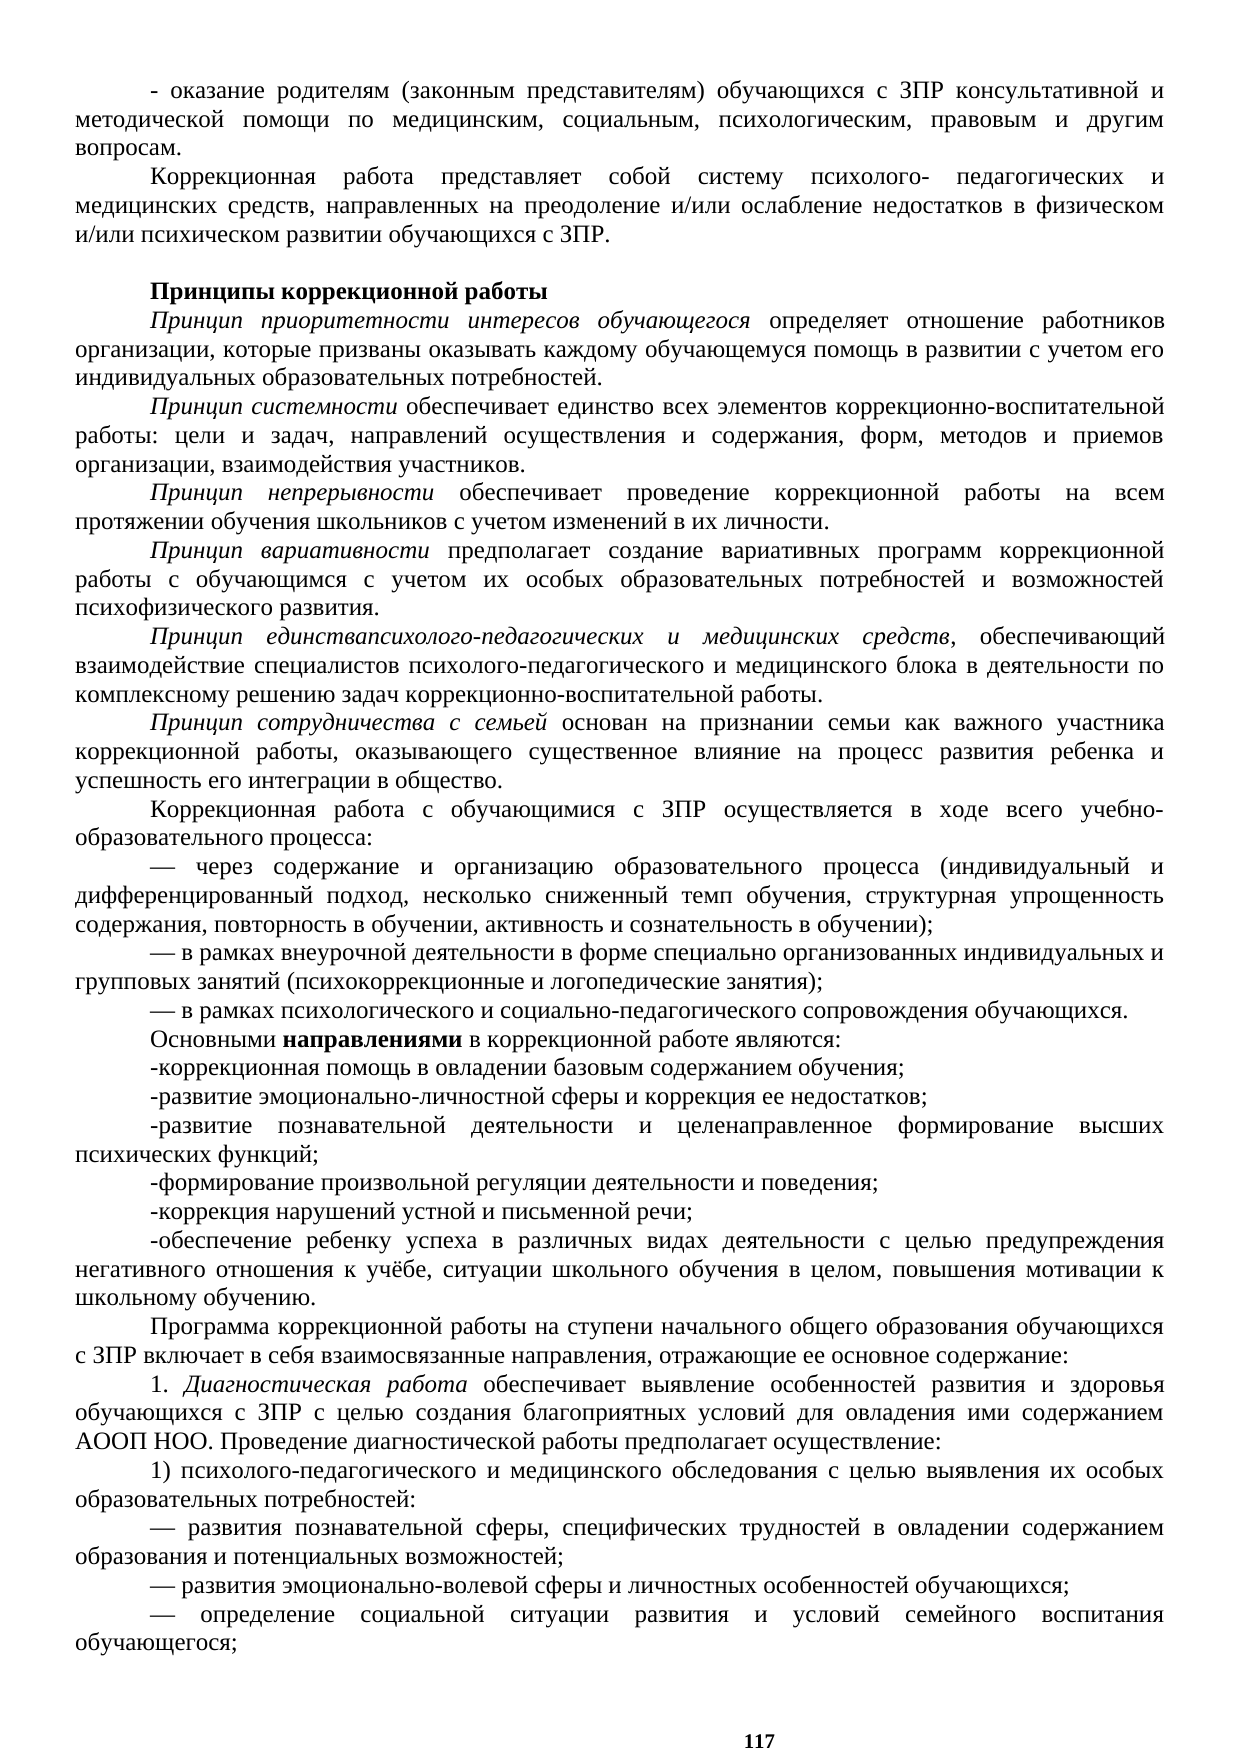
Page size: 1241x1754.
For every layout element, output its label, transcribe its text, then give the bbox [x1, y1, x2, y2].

text Принцип сотрудничества с семьей основан на признании семьи как важного участника коррекционной работы, оказывающего существенное влияние на процесс развития ребенка и успешность его интеграции в общество. [75, 707, 1165, 794]
text ― развития познавательной сферы, специфических трудностей в овладении содержанием образования и потенциальных возможностей; [75, 1512, 1165, 1570]
text ― в рамках психологического и социально-педагогического сопровождения обучающихся. [75, 995, 1165, 1024]
text 1. Диагностическая работа обеспечивает выявление особенностей развития и здоровья обучающихся с ЗПР с целью создания благоприятных условий для овладения ими содержанием АООП НОО. Проведение диагностической работы предполагает осуществление: [75, 1369, 1165, 1455]
text Принцип приоритетности интересов обучающегося определяет отношение работников организации, которые призваны оказывать каждому обучающемуся помощь в развитии с учетом его индивидуальных образовательных потребностей. [75, 305, 1165, 391]
text Коррекционная работа с обучающимися с ЗПР осуществляется в ходе всего учебно-образовательного процесса: [75, 794, 1165, 851]
text -развитие познавательной деятельности и целенаправленное формирование высших психических функций; [75, 1110, 1165, 1167]
text - оказание родителям (законным представителям) обучающихся с ЗПР консультативной и методической помощи по медицинским, социальным, психологическим, правовым и другим вопросам. [75, 75, 1165, 161]
text Принципы коррекционной работы [75, 276, 1165, 305]
text Принцип непрерывности обеспечивает проведение коррекционной работы на всем протяжении обучения школьников с учетом изменений в их личности. [75, 477, 1165, 535]
text Коррекционная работа представляет собой систему психолого- педагогических и медицинских средств, направленных на преодоление и/или ослабление недостатков в физическом и/или психическом развитии обучающихся с ЗПР. [75, 161, 1165, 247]
text ― определение социальной ситуации развития и условий семейного воспитания обучающегося; [75, 1599, 1165, 1656]
text -коррекционная помощь в овладении базовым содержанием обучения; [75, 1052, 1165, 1081]
text Основными направлениями в коррекционной работе являются: [75, 1024, 1165, 1052]
text 1) психолого-педагогического и медицинского обследования с целью выявления их особых образовательных потребностей: [75, 1455, 1165, 1512]
text -коррекция нарушений устной и письменной речи; [75, 1196, 1165, 1225]
text -формирование произвольной регуляции деятельности и поведения; [75, 1167, 1165, 1196]
text ― через содержание и организацию образовательного процесса (индивидуальный и дифференцированный подход, несколько сниженный темп обучения, структурная упрощенность содержания, повторность в обучении, активность и сознательность в обучении); [75, 851, 1165, 937]
text -обеспечение ребенку успеха в различных видах деятельности с целью предупреждения негативного отношения к учёбе, ситуации школьного обучения в целом, повышения мотивации к школьному обучению. [75, 1225, 1165, 1311]
text -развитие эмоционально-личностной сферы и коррекция ее недостатков; [75, 1081, 1165, 1110]
text ― развития эмоционально-волевой сферы и личностных особенностей обучающихся; [75, 1570, 1165, 1599]
text Принцип единствапсихолого-педагогических и медицинских средств, обеспечивающий взаимодействие специалистов психолого-педагогического и медицинского блока в деятельности по комплексному решению задач коррекционно-воспитательной работы. [75, 621, 1165, 707]
text Принцип вариативности предполагает создание вариативных программ коррекционной работы с обучающимся с учетом их особых образовательных потребностей и возможностей психофизического развития. [75, 535, 1165, 621]
text Программа коррекционной работы на ступени начального общего образования обучающихся с ЗПР включает в себя взаимосвязанные направления, отражающие ее основное содержание: [75, 1311, 1165, 1369]
text Принцип системности обеспечивает единство всех элементов коррекционно-воспитательной работы: цели и задач, направлений осуществления и содержания, форм, методов и приемов организации, взаимодействия участников. [75, 391, 1165, 477]
text ― в рамках внеурочной деятельности в форме специально организованных индивидуальных и групповых занятий (психокоррекционные и логопедические занятия); [75, 937, 1165, 995]
